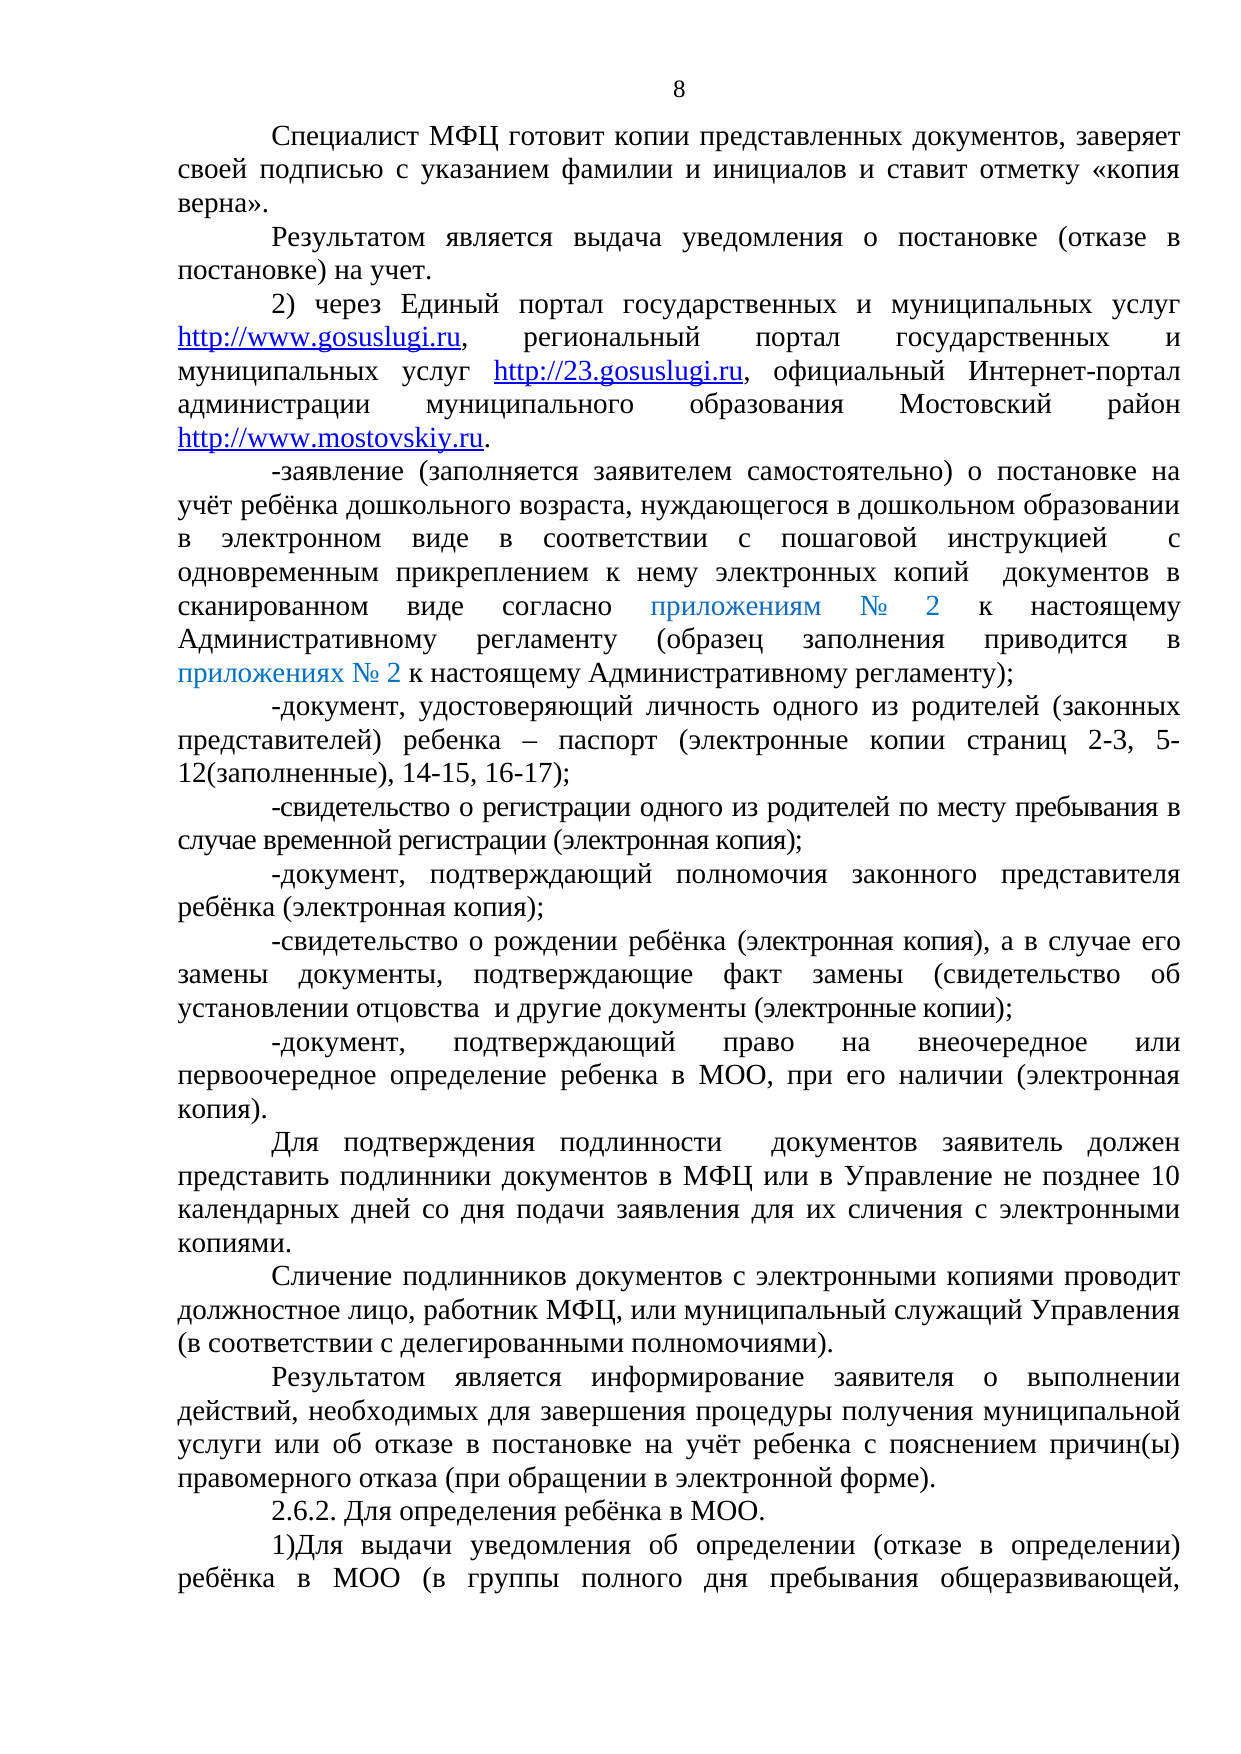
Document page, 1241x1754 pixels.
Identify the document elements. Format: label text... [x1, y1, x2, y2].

text 2) через Единый портал государственных и муниципальных услуг http://www.gosuslugi.ru, региональный портал государственных и муниципальных услуг http://23.gosuslugi.ru, официальный Интернет-портал администрации муниципального образования Мостовский район http://www.mostovskiy.ru. [177, 286, 1181, 453]
text -документ, удостоверяющий личность одного из родителей (законных представителей) ребенка – паспорт (электронные копии страниц 2-3, 5-12(заполненные), 14-15, 16-17); [177, 688, 1181, 789]
text Для подтверждения подлинности документов заявитель должен представить подлинники документов в МФЦ или в Управление не позднее 10 календарных дней со дня подачи заявления для их сличения с электронными копиями. [177, 1124, 1181, 1258]
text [177, 1527, 1181, 1594]
text -свидетельство о регистрации одного из родителей по месту пребывания в случае временной регистрации (электронная копия); [177, 789, 1181, 856]
text 2.6.2. Для определения ребёнка в МОО. [177, 1493, 1181, 1527]
text Специалист МФЦ готовит копии представленных документов, заверяет своей подписью с указанием фамилии и инициалов и ставит отметку «копия верна». [177, 118, 1181, 219]
text Результатом является выдача уведомления о постановке (отказе в постановке) на учет. [177, 219, 1181, 286]
text Сличение подлинников документов с электронными копиями проводит должностное лицо, работник МФЦ, или муниципальный служащий Управления (в соответствии с делегированными полномочиями). [177, 1258, 1181, 1359]
text Результатом является информирование заявителя о выполнении действий, необходимых для завершения процедуры получения муниципальной услуги или об отказе в постановке на учёт ребенка с пояснением причин(ы) правомерного отказа (при обращении в электронной форме). [177, 1359, 1181, 1493]
text -документ, подтверждающий право на внеочередное или первоочередное определение ребенка в МОО, при его наличии (электронная копия). [177, 1024, 1181, 1124]
text -свидетельство о рождении ребёнка (электронная копия), а в случае его замены документы, подтверждающие факт замены (свидетельство об установлении отцовства и другие документы (электронные копии); [177, 923, 1181, 1024]
text -заявление (заполняется заявителем самостоятельно) о постановке на учёт ребёнка дошкольного возраста, нуждающегося в дошкольном образовании в электронном виде в соответствии с пошаговой инструкцией с одновременным прикреплением к нему электронных копий документов в сканированном виде согласно приложениям № 2 к настоящему Административному регламенту (образец заполнения приводится в приложениях № 2 к настоящему Административному регламенту); [177, 453, 1181, 688]
text -документ, подтверждающий полномочия законного представителя ребёнка (электронная копия); [177, 856, 1181, 923]
